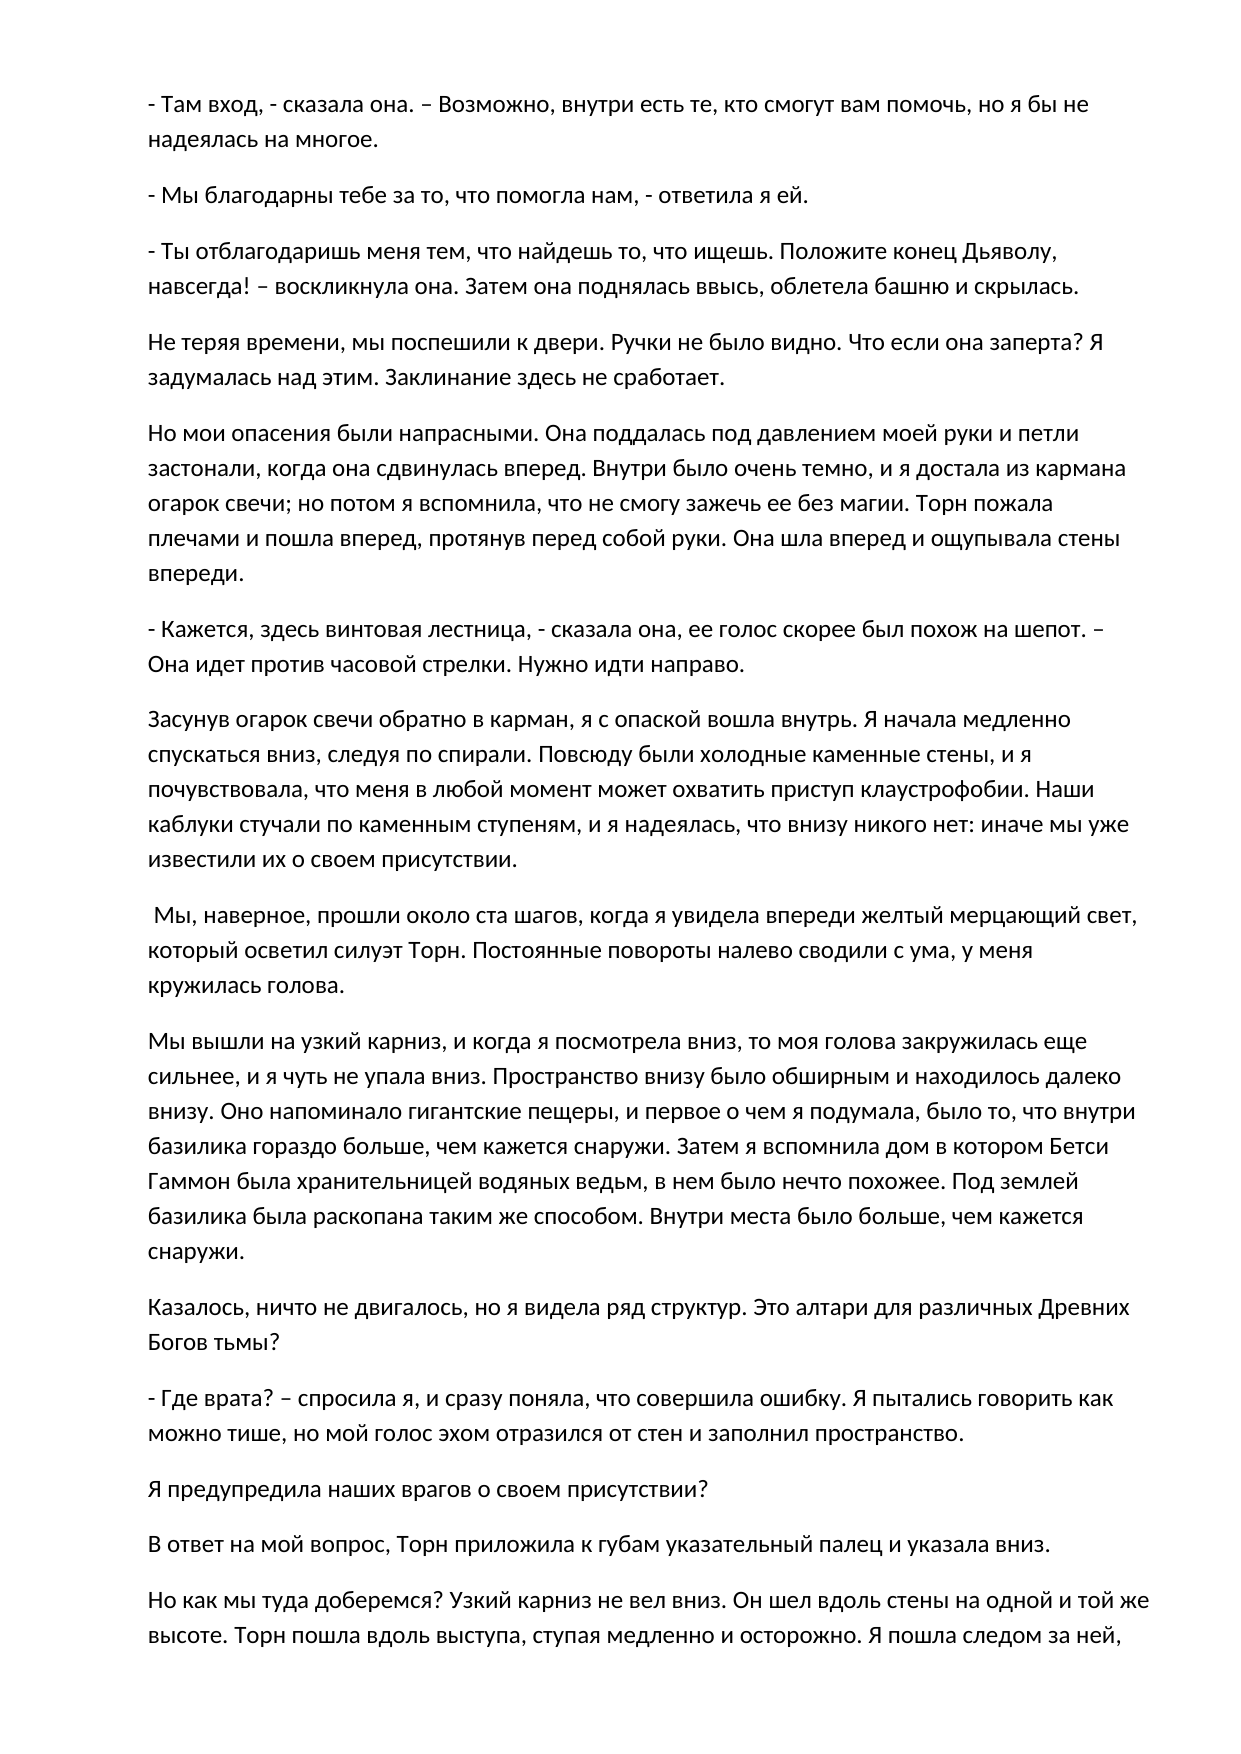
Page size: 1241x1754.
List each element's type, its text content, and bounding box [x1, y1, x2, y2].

text Я предупредила наших врагов о своем присутствии? [148, 1473, 1152, 1503]
text Засунув огарок свечи обратно в карман, я с опаской вошла внутрь. Я начала медленно спускаться вниз, следуя по спирали. Повсюду были холодные каменные стены, и я почувствовала, что меня в любой момент может охватить приступ клаустрофобии. Наши каблуки стучали по каменным ступеням, и я надеялась, что внизу никого нет: иначе мы уже известили их о своем присутствии. [148, 703, 1152, 874]
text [148, 1584, 1152, 1650]
text - Где врата? – спросила я, и сразу поняла, что совершила ошибку. Я пытались говорить как можно тише, но мой голос эхом отразился от стен и заполнил пространство. [148, 1382, 1152, 1447]
text - Там вход, - сказала она. – Возможно, внутри есть те, кто смогут вам помочь, но я бы не надеялась на многое. [148, 88, 1152, 154]
text - Ты отблагодаришь меня тем, что найдешь то, что ищешь. Положите конец Дьяволу, навсегда! – воскликнула она. Затем она поднялась ввысь, облетела башню и скрылась. [148, 235, 1152, 301]
text Мы вышли на узкий карниз, и когда я посмотрела вниз, то моя голова закружилась еще сильнее, и я чуть не упала вниз. Пространство внизу было обширным и находилось далеко внизу. Оно напоминало гигантские пещеры, и первое о чем я подумала, было то, что внутри базилика гораздо больше, чем кажется снаружи. Затем я вспомнила дом в котором Бетси Гаммон была хранительницей водяных ведьм, в нем было нечто похожее. Под землей базилика была раскопана таким же способом. Внутри места было больше, чем кажется снаружи. [148, 1025, 1152, 1266]
text В ответ на мой вопрос, Торн приложила к губам указательный палец и указала вниз. [148, 1528, 1152, 1559]
text - Кажется, здесь винтовая лестница, - сказала она, ее голос скорее был похож на шепот. – Она идет против часовой стрелки. Нужно идти направо. [148, 613, 1152, 678]
text Не теряя времени, мы поспешили к двери. Ручки не было видно. Что если она заперта? Я задумалась над этим. Заклинание здесь не сработает. [148, 326, 1152, 392]
text Но мои опасения были напрасными. Она поддалась под давлением моей руки и петли застонали, когда она сдвинулась вперед. Внутри было очень темно, и я достала из кармана огарок свечи; но потом я вспомнила, что не смогу зажечь ее без магии. Торн пожала плечами и пошла вперед, протянув перед собой руки. Она шла вперед и ощупывала стены впереди. [148, 417, 1152, 587]
text - Мы благодарны тебе за то, что помогла нам, - ответила я ей. [148, 179, 1152, 210]
text Мы, наверное, прошли около ста шагов, когда я увидела впереди желтый мерцающий свет, который осветил силуэт Торн. Постоянные повороты налево сводили с ума, у меня кружилась голова. [148, 899, 1152, 1000]
text Казалось, ничто не двигалось, но я видела ряд структур. Это алтари для различных Древних Богов тьмы? [148, 1291, 1152, 1357]
